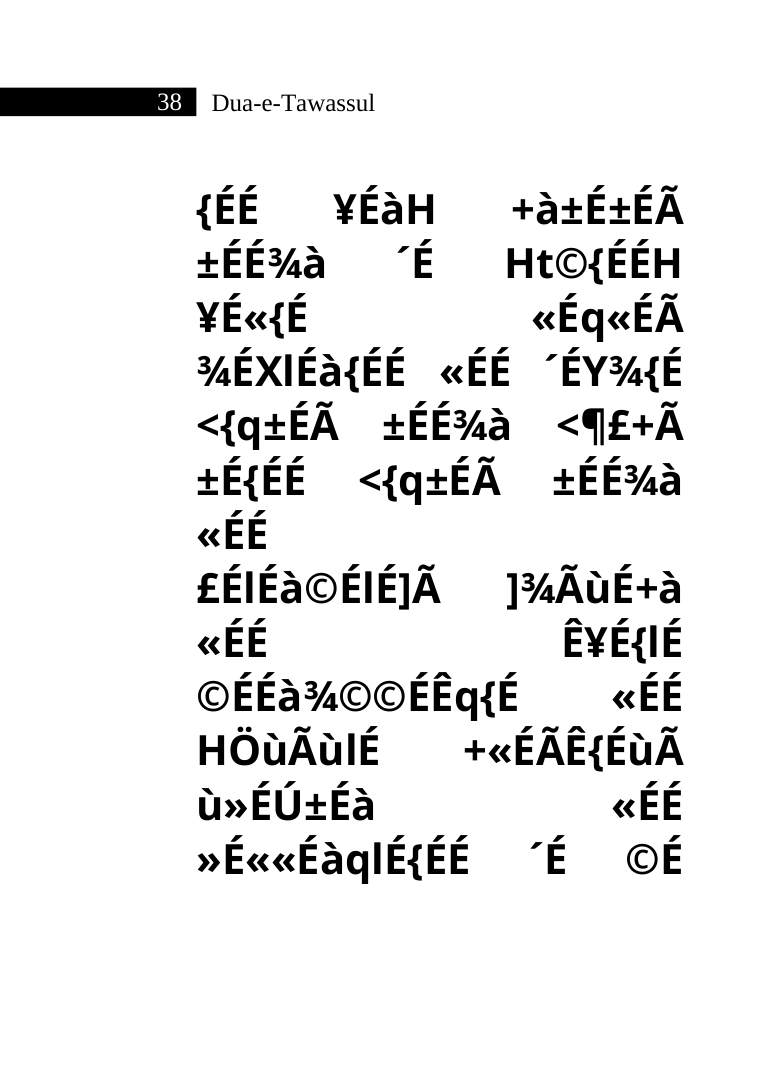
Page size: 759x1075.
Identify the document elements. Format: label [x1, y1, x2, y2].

text [196, 181, 684, 885]
